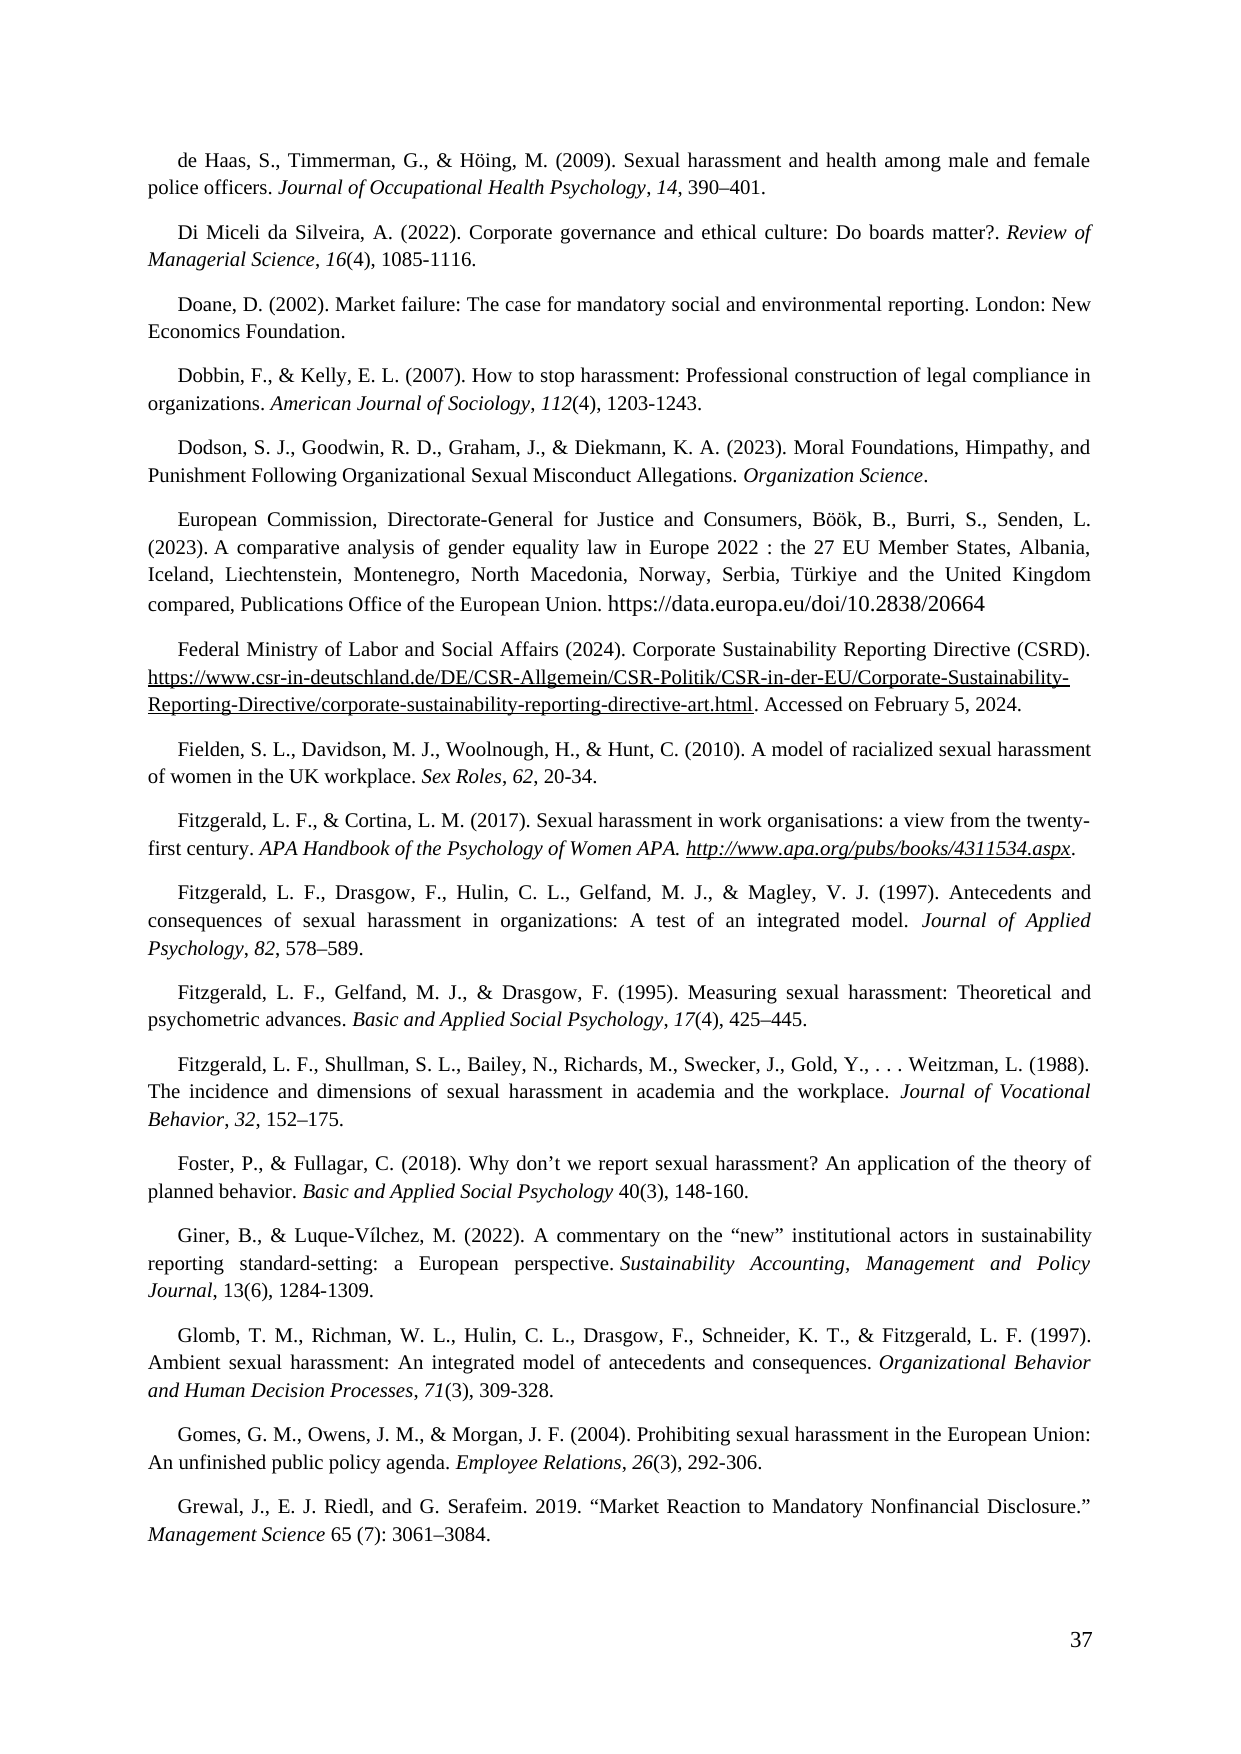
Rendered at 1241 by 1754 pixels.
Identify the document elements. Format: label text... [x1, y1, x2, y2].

text Grewal, J., E. J. Riedl, and G. Serafeim. 2019. “Market Reaction to Mandatory Nonfinancial Disclosure.” Management Science 65 (7): 3061–3084. [148, 1494, 1092, 1546]
text Giner, B., & Luque-Vílchez, M. (2022). A commentary on the “new” institutional actors in sustainability reporting standard-setting: a European perspective. Sustainability Accounting, Management and Policy Journal, 13(6), 1284-1309. [148, 1223, 1092, 1302]
text Fitzgerald, L. F., Drasgow, F., Hulin, C. L., Gelfand, M. J., & Magley, V. J. (1997). Antecedents and consequences of sexual harassment in organizations: A test of an integrated model. Journal of Applied Psychology, 82, 578–589. [148, 880, 1092, 959]
text Fitzgerald, L. F., Shullman, S. L., Bailey, N., Richards, M., Swecker, J., Gold, Y., . . . Weitzman, L. (1988). The incidence and dimensions of sexual harassment in academia and the workplace. Journal of Vocational Behavior, 32, 152–175. [148, 1052, 1092, 1131]
text Federal Ministry of Labor and Social Affairs (2024). Corporate Sustainability Reporting Directive (CSRD). https://www.csr-in-deutschland.de/DE/CSR-Allgemein/CSR-Politik/CSR-in-der-EU/Corporate-Sustainability-Reporting-Directive/corporate-sustainability-reporting-directive-art.html. Accessed on February 5, 2024. [148, 637, 1092, 716]
text Fitzgerald, L. F., & Cortina, L. M. (2017). Sexual harassment in work organisations: a view from the twenty-first century. APA Handbook of the Psychology of Women APA. http://www.apa.org/pubs/books/4311534.aspx. [148, 808, 1092, 860]
text Dobbin, F., & Kelly, E. L. (2007). How to stop harassment: Professional construction of legal compliance in organizations. American Journal of Sociology, 112(4), 1203-1243. [148, 363, 1092, 415]
text de Haas, S., Timmerman, G., & Höing, M. (2009). Sexual harassment and health among male and female police officers. Journal of Occupational Health Psychology, 14, 390–401. [148, 148, 1092, 199]
text Dodson, S. J., Goodwin, R. D., Graham, J., & Diekmann, K. A. (2023). Moral Foundations, Himpathy, and Punishment Following Organizational Sexual Misconduct Allegations. Organization Science. [148, 435, 1092, 487]
text Gomes, G. M., Owens, J. M., & Morgan, J. F. (2004). Prohibiting sexual harassment in the European Union: An unfinished public policy agenda. Employee Relations, 26(3), 292-306. [148, 1422, 1092, 1474]
text Di Miceli da Silveira, A. (2022). Corporate governance and ethical culture: Do boards matter?. Review of Managerial Science, 16(4), 1085-1116. [148, 219, 1092, 271]
text Foster, P., & Fullagar, C. (2018). Why don’t we report sexual harassment? An application of the theory of planned behavior. Basic and Applied Social Psychology 40(3), 148-160. [148, 1151, 1092, 1203]
text European Commission, Directorate-General for Justice and Consumers, Böök, B., Burri, S., Senden, L. (2023). A comparative analysis of gender equality law in Europe 2022 : the 27 EU Member States, Albania, Iceland, Liechtenstein, Montenegro, North Macedonia, Norway, Serbia, Türkiye and the United Kingdom compared, Publications Office of the European Union. https://data.europa.eu/doi/10.2838/20664 [148, 507, 1092, 562]
text Fielden, S. L., Davidson, M. J., Woolnough, H., & Hunt, C. (2010). A model of racialized sexual harassment of women in the UK workplace. Sex Roles, 62, 20-34. [148, 737, 1092, 788]
text Glomb, T. M., Richman, W. L., Hulin, C. L., Drasgow, F., Schneider, K. T., & Fitzgerald, L. F. (1997). Ambient sexual harassment: An integrated model of antecedents and consequences. Organizational Behavior and Human Decision Processes, 71(3), 309-328. [148, 1322, 1092, 1402]
text European Commission, Directorate-General for Justice and Consumers, Böök, B., Burri, S., Senden, L. (2023). A comparative analysis of gender equality law in Europe 2022 : the 27 EU Member States, Albania, Iceland, Liechtenstein, Montenegro, North Macedonia, Norway, Serbia, Türkiye and the United Kingdom compared, Publications Office of the European Union. https://data.europa.eu/doi/10.2838/20664 [148, 586, 1092, 617]
text Doane, D. (2002). Market failure: The case for mandatory social and environmental reporting. London: New Economics Foundation. [148, 291, 1092, 343]
text Fitzgerald, L. F., Gelfand, M. J., & Drasgow, F. (1995). Measuring sexual harassment: Theoretical and psychometric advances. Basic and Applied Social Psychology, 17(4), 425–445. [148, 980, 1092, 1031]
